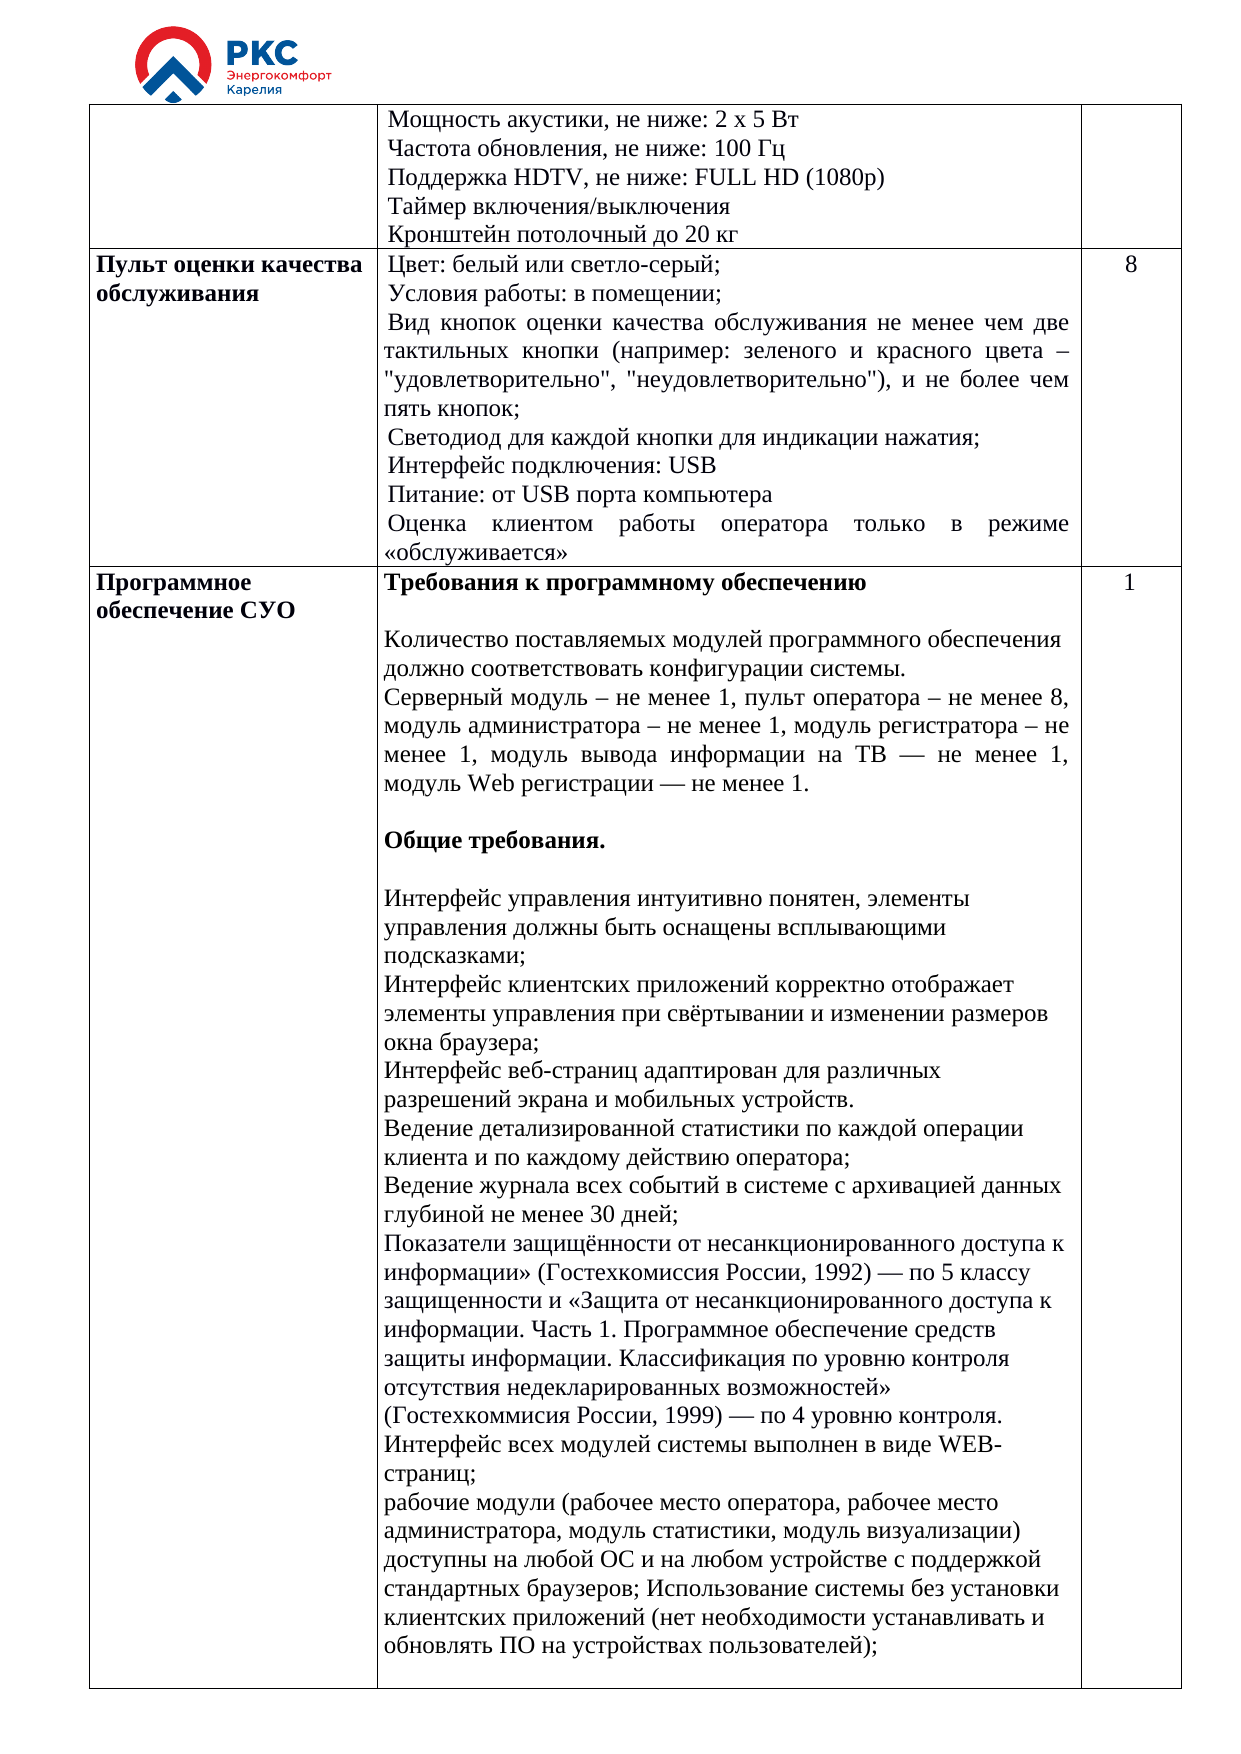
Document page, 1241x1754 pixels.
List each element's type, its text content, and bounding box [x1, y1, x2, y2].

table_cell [378, 567, 1081, 1688]
picture [115, 6, 344, 104]
table_cell Пульт оценки качества обслуживания [90, 249, 377, 566]
table_cell 1 [1082, 105, 1181, 248]
table_cell Цвет: белый или светло-серый; Условия работы: в помещении; Вид кнопок оценки качества обслуживания не менее чем две тактильных кнопки (например: зеленого и красного цвета – "удовлетворительно", "неудовлетворительно"), и не более чем пять кнопок; Светодиод для каждой кнопки для индикации нажатия; Интерфейс подключения: USB Питание: от USB порта компьютера Оценка клиентом работы оператора только в режиме «обслуживается» [378, 249, 1081, 566]
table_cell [90, 105, 377, 248]
table_cell 8 [1082, 249, 1181, 566]
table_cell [90, 567, 377, 1688]
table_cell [378, 105, 1081, 248]
table_cell 1 [1082, 567, 1181, 1688]
